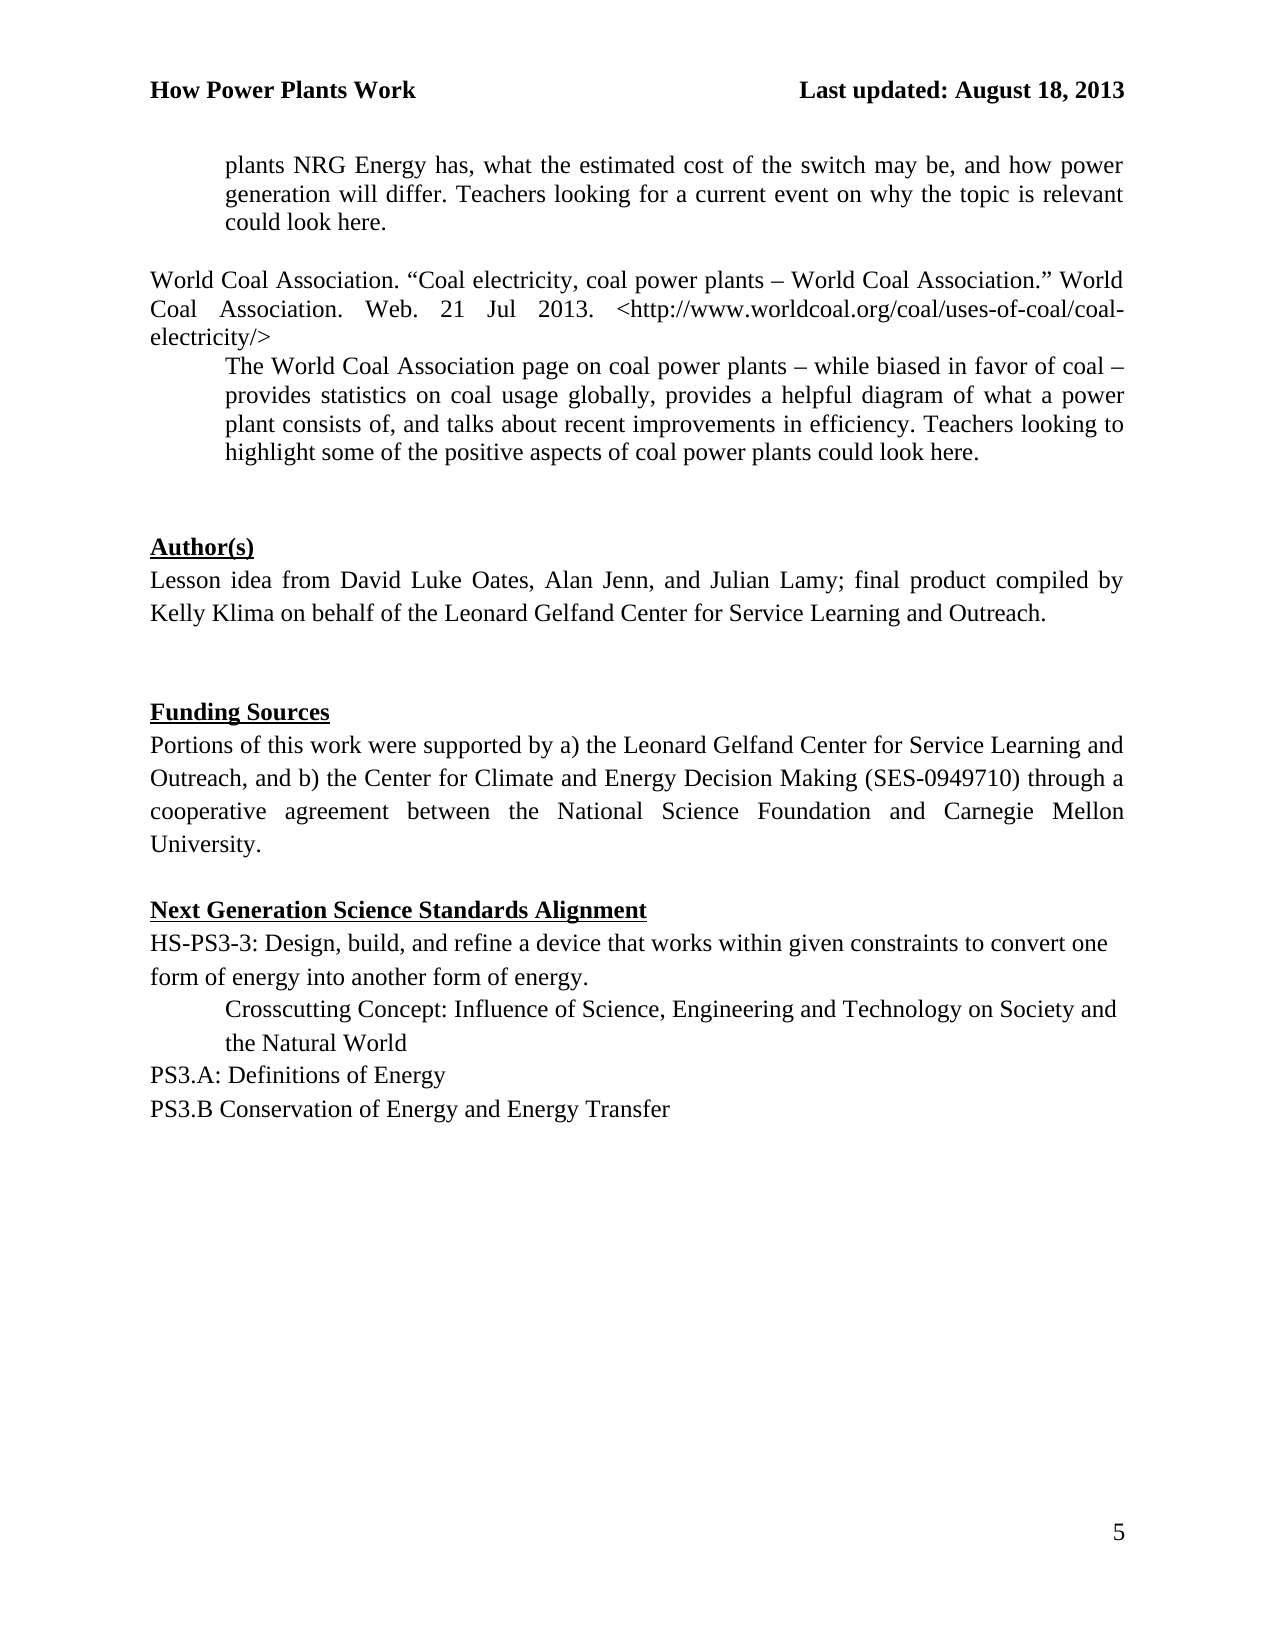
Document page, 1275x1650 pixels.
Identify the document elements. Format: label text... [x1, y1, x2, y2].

text Funding Sources [150, 697, 1125, 726]
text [225, 150, 1125, 236]
text PS3.A: Definitions of Energy [150, 1061, 1125, 1089]
text World Coal Association. “Coal electricity, coal power plants – World Coal Association.” World Coal Association. Web. 21 Jul 2013. <http://www.worldcoal.org/coal/uses-of-coal/coal-electricity/> [150, 265, 1125, 351]
text The World Coal Association page on coal power plants – while biased in favor of coal – provides statistics on coal usage globally, provides a helpful diagram of what a power plant consists of, and talks about recent improvements in efficiency. Teachers looking to highlight some of the positive aspects of coal power plants could look here. [225, 351, 1125, 466]
text Crosscutting Concept: Influence of Science, Engineering and Technology on Society and the Natural World [225, 994, 1125, 1056]
text Author(s) [150, 532, 1125, 561]
text Next Generation Science Standards Alignment [150, 896, 1125, 924]
text PS3.B Conservation of Energy and Energy Transfer [150, 1094, 1125, 1122]
text HS-PS3-3: Design, build, and refine a device that works within given constraints to convert one form of energy into another form of energy. [150, 928, 1125, 990]
text Lesson idea from David Luke Oates, Alan Jenn, and Julian Lamy; final product compiled by Kelly Klima on behalf of the Leonard Gelfand Center for Service Learning and Outreach. [150, 565, 1125, 627]
text Portions of this work were supported by a) the Leonard Gelfand Center for Service Learning and Outreach, and b) the Center for Climate and Energy Decision Making (SES-0949710) through a cooperative agreement between the National Science Foundation and Carnegie Mellon University. [150, 730, 1125, 858]
